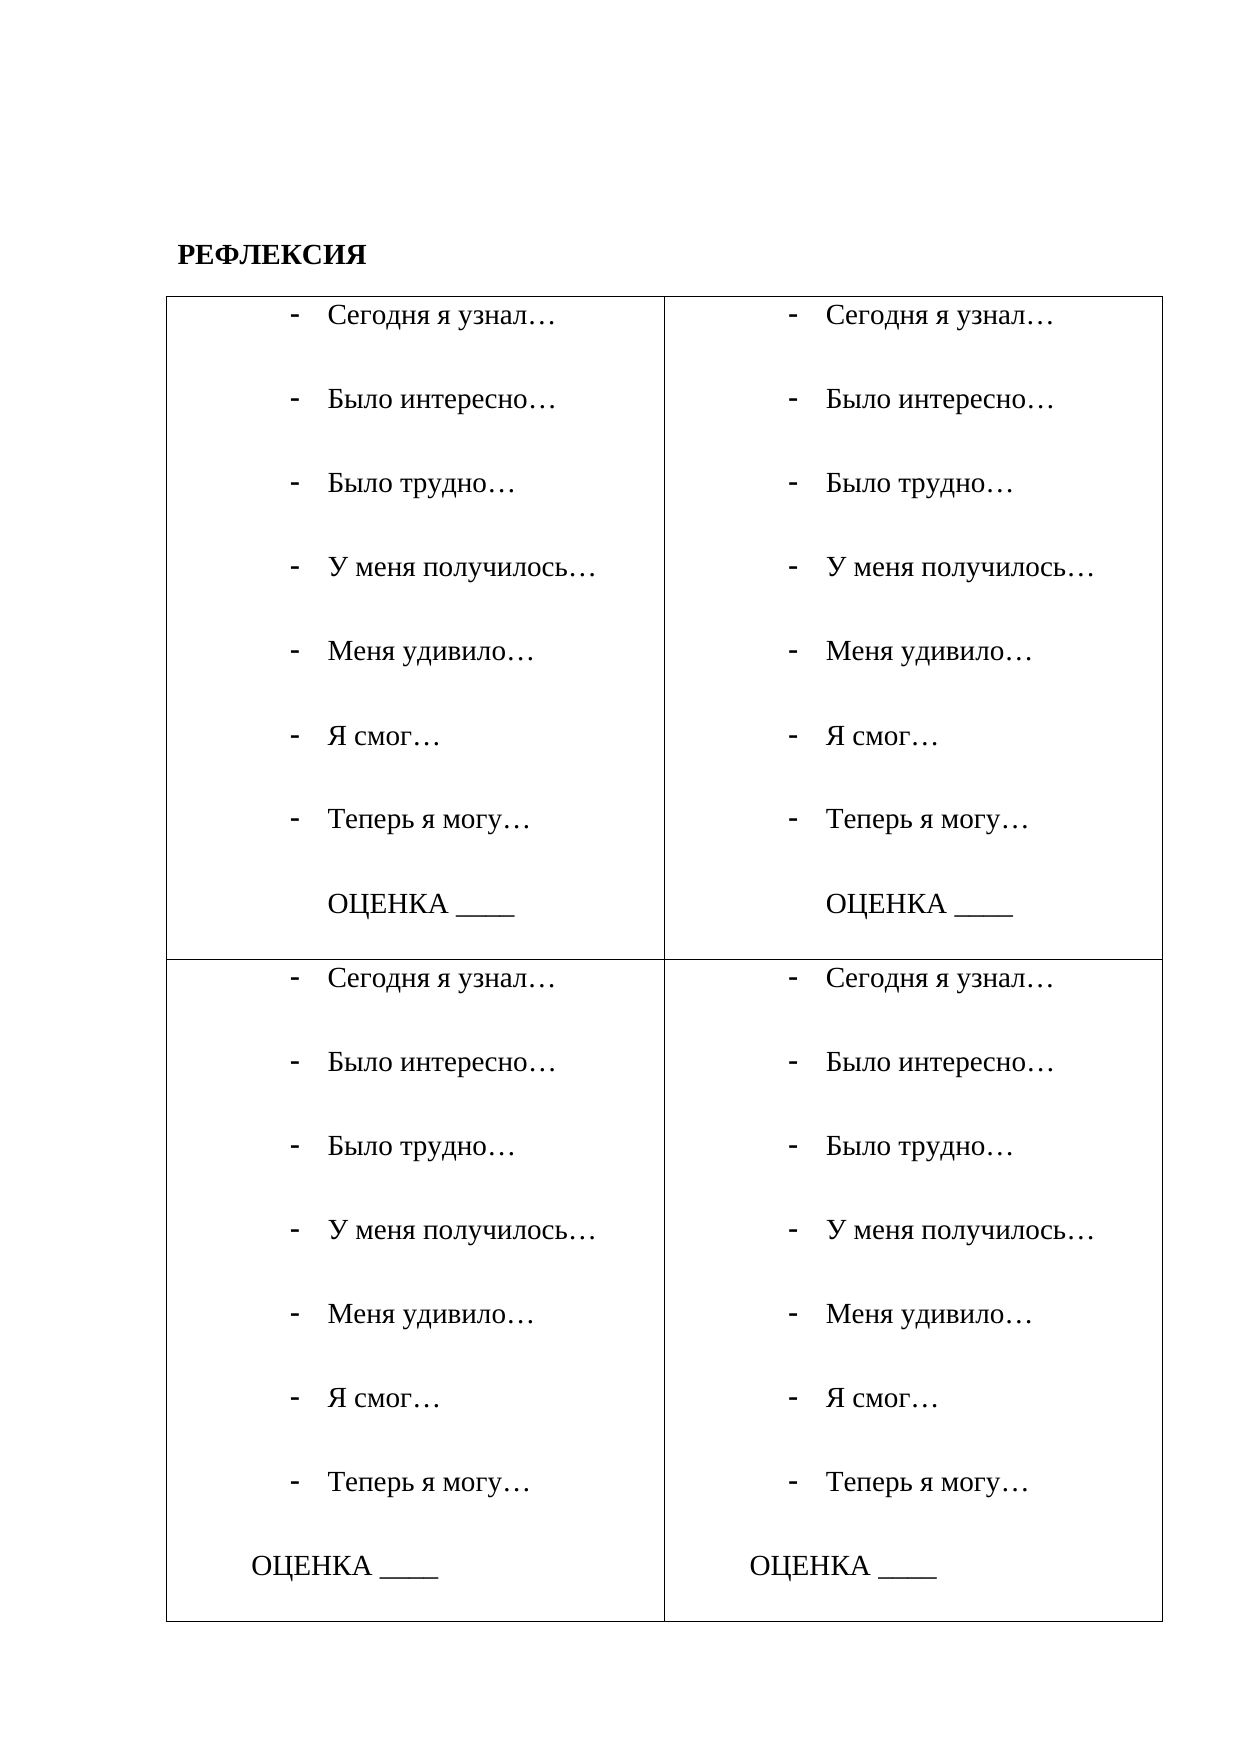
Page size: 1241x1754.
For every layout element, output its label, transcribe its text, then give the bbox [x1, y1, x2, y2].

table_cell Сегодня я узнал… Было интересно… Было трудно… У меня получилось… Меня удивило… Я смог… Теперь я могу… ОЦЕНКА ____ [665, 960, 1162, 1621]
table_header Сегодня я узнал… Было интересно… Было трудно… У меня получилось… Меня удивило… Я смог… Теперь я могу… ОЦЕНКА ____ [665, 297, 1162, 959]
text РЕФЛЕКСИЯ [177, 237, 1152, 270]
table_header Сегодня я узнал… Было интересно… Было трудно… У меня получилось… Меня удивило… Я смог… Теперь я могу… ОЦЕНКА ____ [167, 297, 664, 959]
table_cell Сегодня я узнал… Было интересно… Было трудно… У меня получилось… Меня удивило… Я смог… Теперь я могу… ОЦЕНКА ____ [167, 960, 664, 1621]
